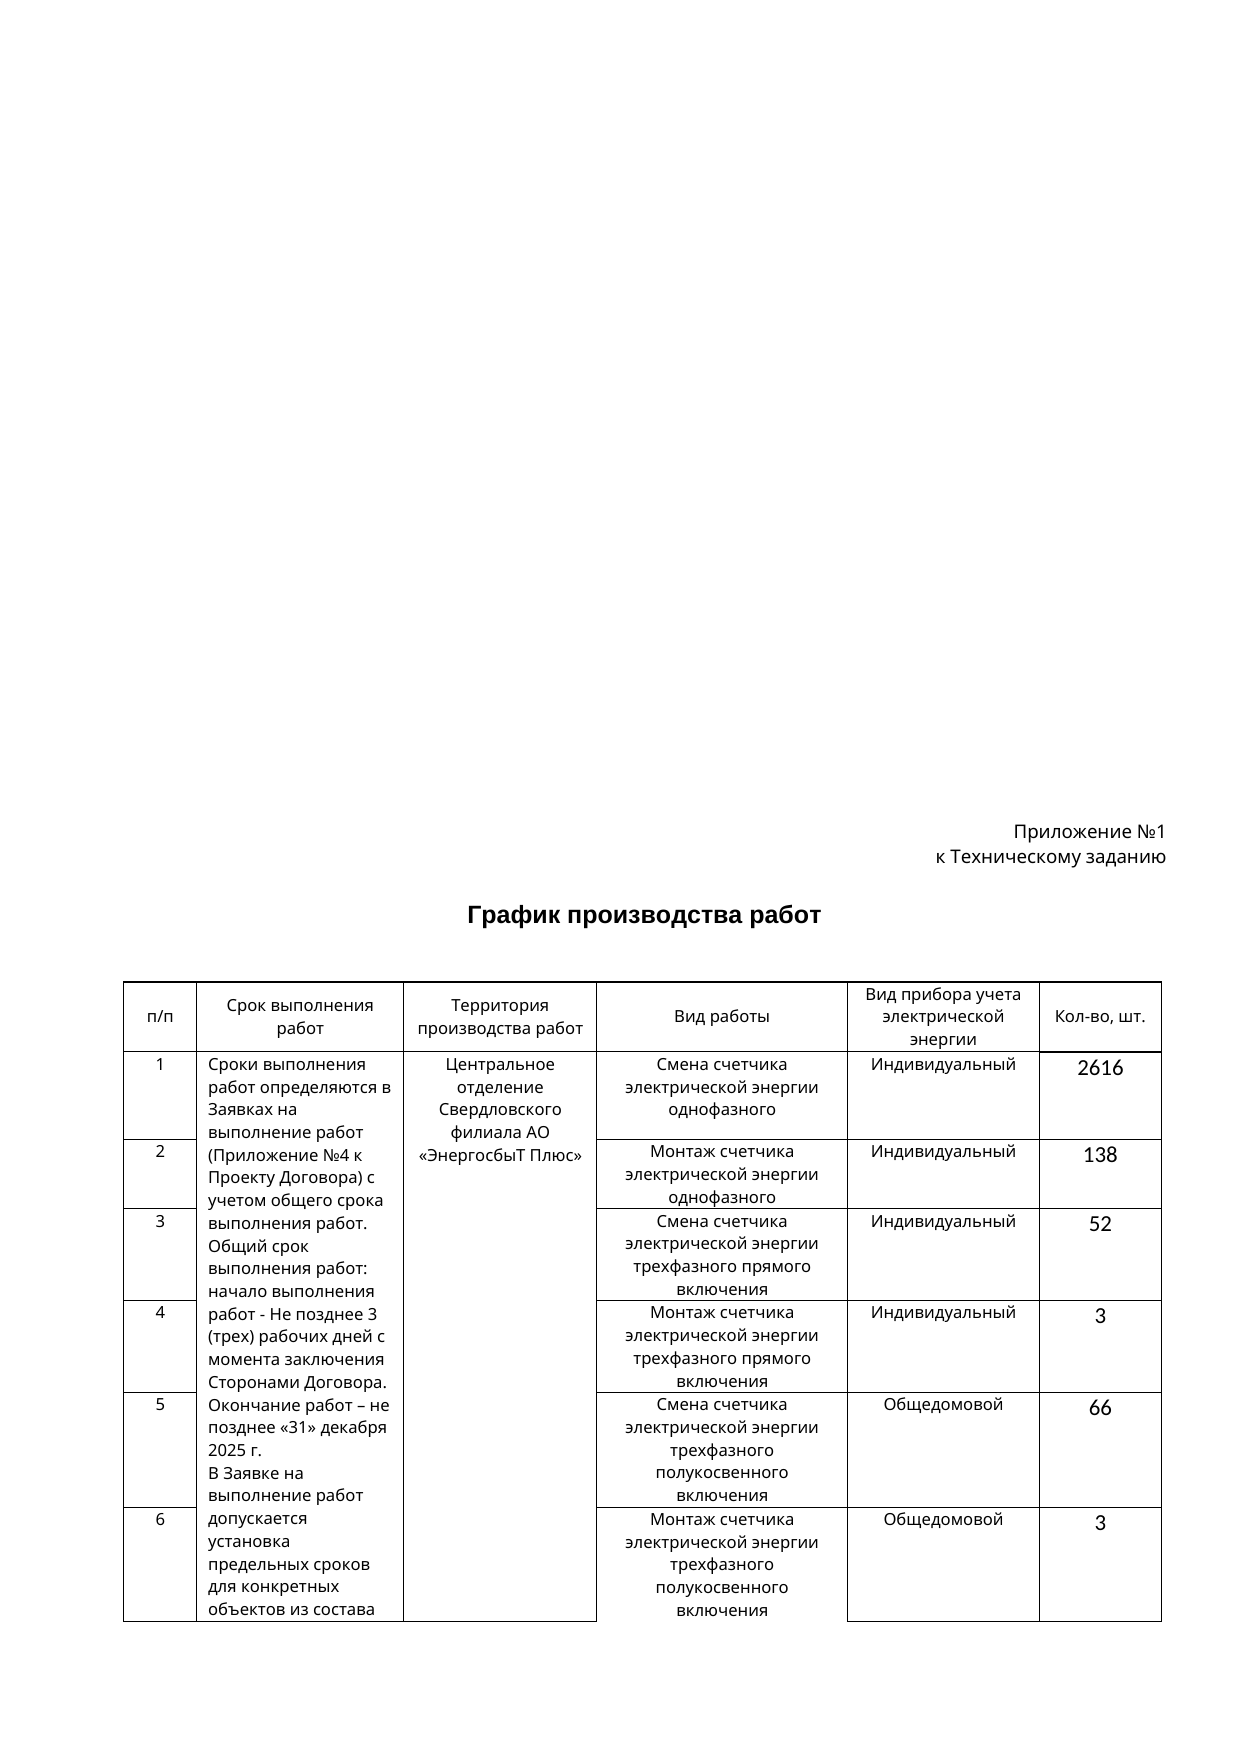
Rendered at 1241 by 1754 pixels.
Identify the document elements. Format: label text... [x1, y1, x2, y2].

text График производства работ [122, 905, 519, 928]
table_cell 138 [1040, 1140, 1161, 1208]
table_cell Сроки выполнения работ определяются в Заявках на выполнение работ (Приложение №4 к Проекту Договора) с учетом общего срока выполнения работ. Общий срок выполнения работ: начало выполнения работ - Не позднее 3 (трех) рабочих дней с момента заключения Сторонами Договора. Окончание работ – не позднее «31» декабря 2025 г. В Заявке на выполнение работ допускается установка предельных сроков для конкретных объектов из состава данной Заявки. [197, 1052, 403, 1621]
table_cell 6 [124, 1508, 196, 1621]
table_header п/п [124, 983, 196, 1051]
table_header Кол-во, шт. [1040, 983, 1161, 1051]
table_cell Монтаж счетчика электрической энергии однофазного [597, 1140, 847, 1208]
table_cell 2616 [1040, 1053, 1161, 1139]
table_cell 3 [124, 1209, 196, 1300]
table_cell 2 [124, 1140, 196, 1208]
table_cell 3 [1040, 1508, 1161, 1621]
table_cell Индивидуальный [848, 1140, 1039, 1208]
table_cell 4 [124, 1301, 196, 1392]
table_cell Общедомовой [848, 1393, 1039, 1507]
table_cell Монтаж счетчика электрической энергии трехфазного полукосвенного включения [597, 1508, 847, 1621]
subtitle Приложение №1 [827, 818, 1167, 843]
table_cell 5 [124, 1393, 196, 1507]
table_header Вид работы [597, 983, 847, 1051]
table_cell Индивидуальный [848, 1209, 1039, 1300]
table_cell Смена счетчика электрической энергии трехфазного полукосвенного включения [597, 1393, 847, 1507]
table_cell 66 [1040, 1393, 1161, 1507]
table_header Вид прибора учета электрической энергии [848, 983, 1039, 1051]
table_cell Центральное отделение Свердловского филиала АО «ЭнергосбыТ Плюс» [404, 1052, 596, 1621]
table_header Территория производства работ [404, 983, 596, 1051]
table_cell 1 [124, 1052, 196, 1139]
table_cell Общедомовой [848, 1508, 1039, 1621]
table_cell Индивидуальный [848, 1052, 1039, 1139]
table_cell Индивидуальный [848, 1301, 1039, 1392]
table_header Срок выполнения работ [197, 983, 403, 1051]
text График производства работ [522, 905, 1167, 928]
table_cell Смена счетчика электрической энергии трехфазного прямого включения [597, 1209, 847, 1300]
table_cell 3 [1040, 1301, 1161, 1392]
table_cell 52 [1040, 1209, 1161, 1300]
text к Техническому заданию [827, 843, 1167, 869]
table_cell Монтаж счетчика электрической энергии трехфазного прямого включения [597, 1301, 847, 1392]
table_cell Смена счетчика электрической энергии однофазного [597, 1052, 847, 1139]
